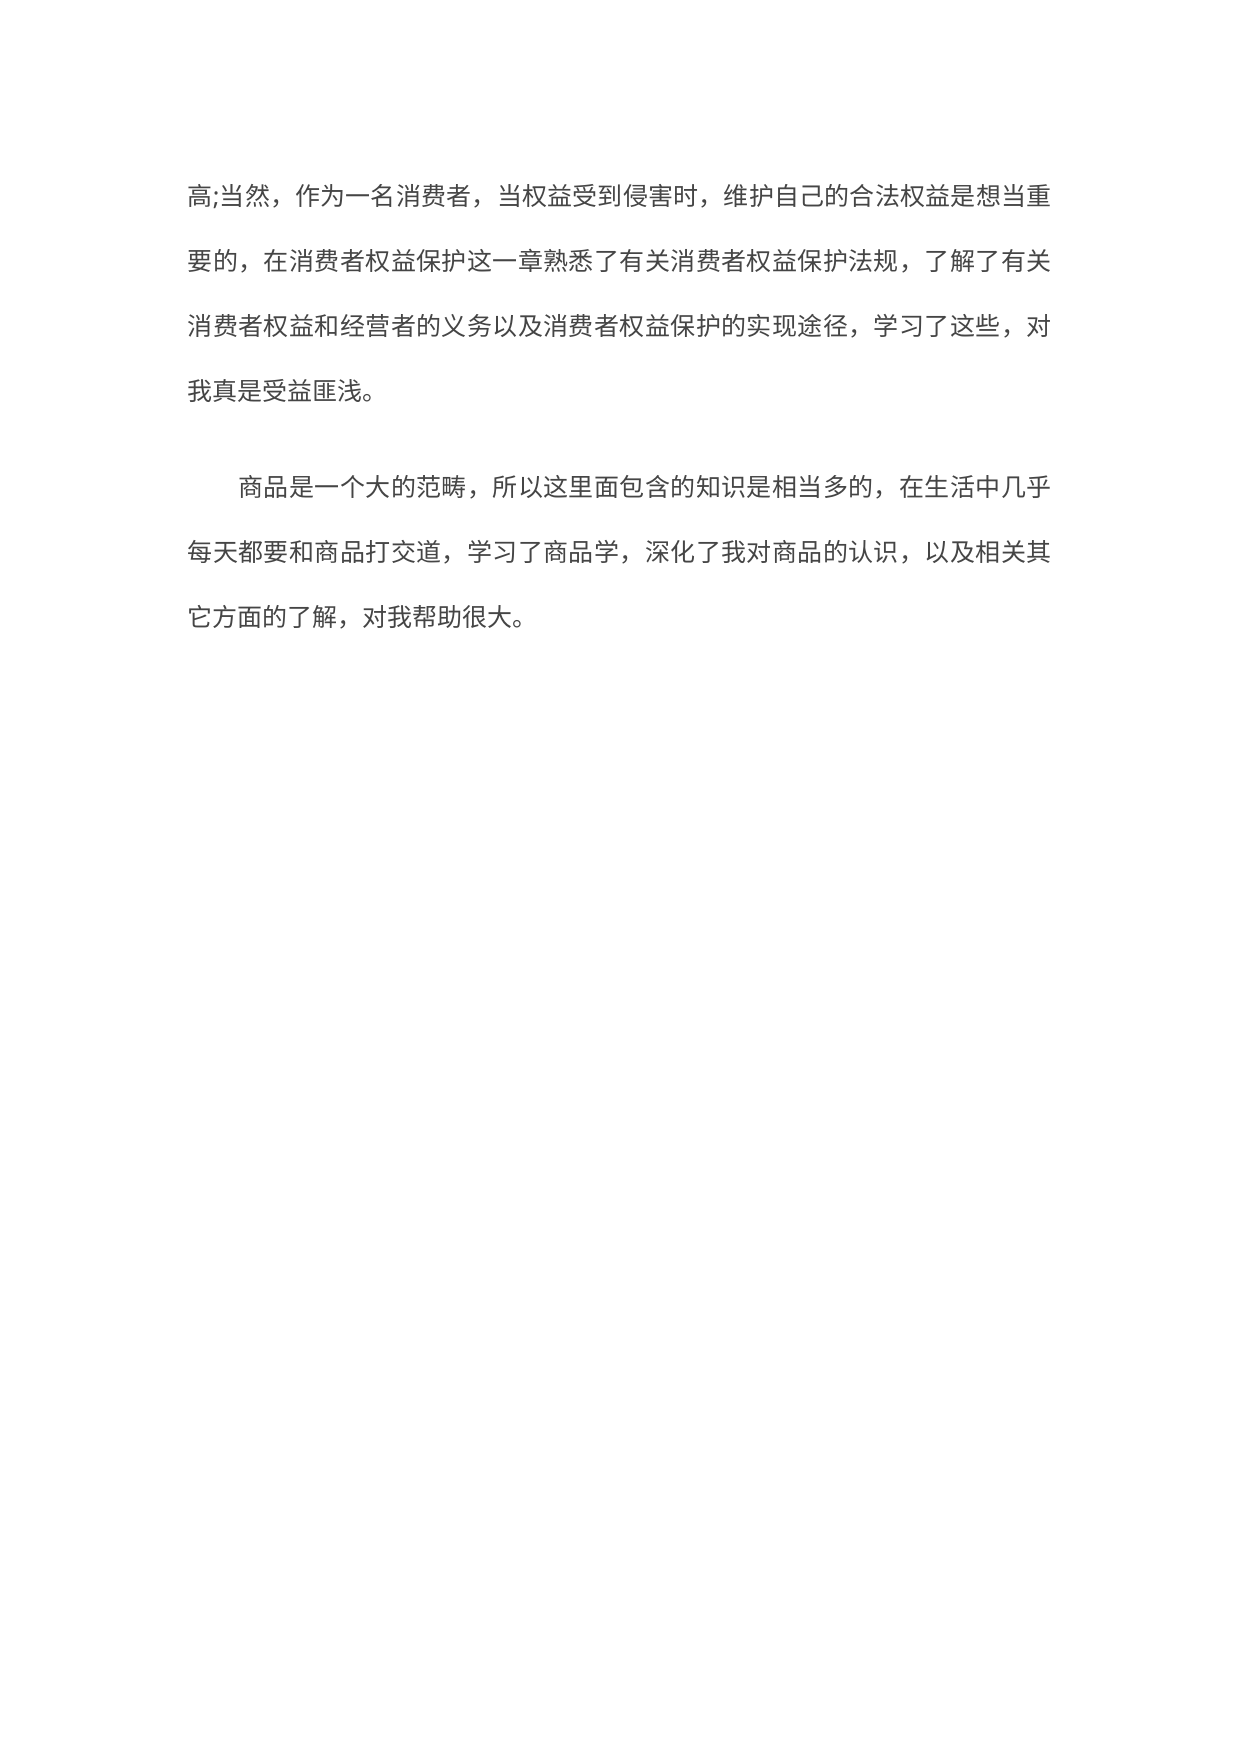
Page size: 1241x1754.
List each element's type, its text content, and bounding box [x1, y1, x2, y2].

text 商品是一个大的范畴，所以这里面包含的知识是相当多的，在生活中几乎每天都要和商品打交道，学习了商品学，深化了我对商品的认识，以及相关其它方面的了解，对我帮助很大。 [187, 453, 1053, 648]
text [187, 162, 1053, 422]
